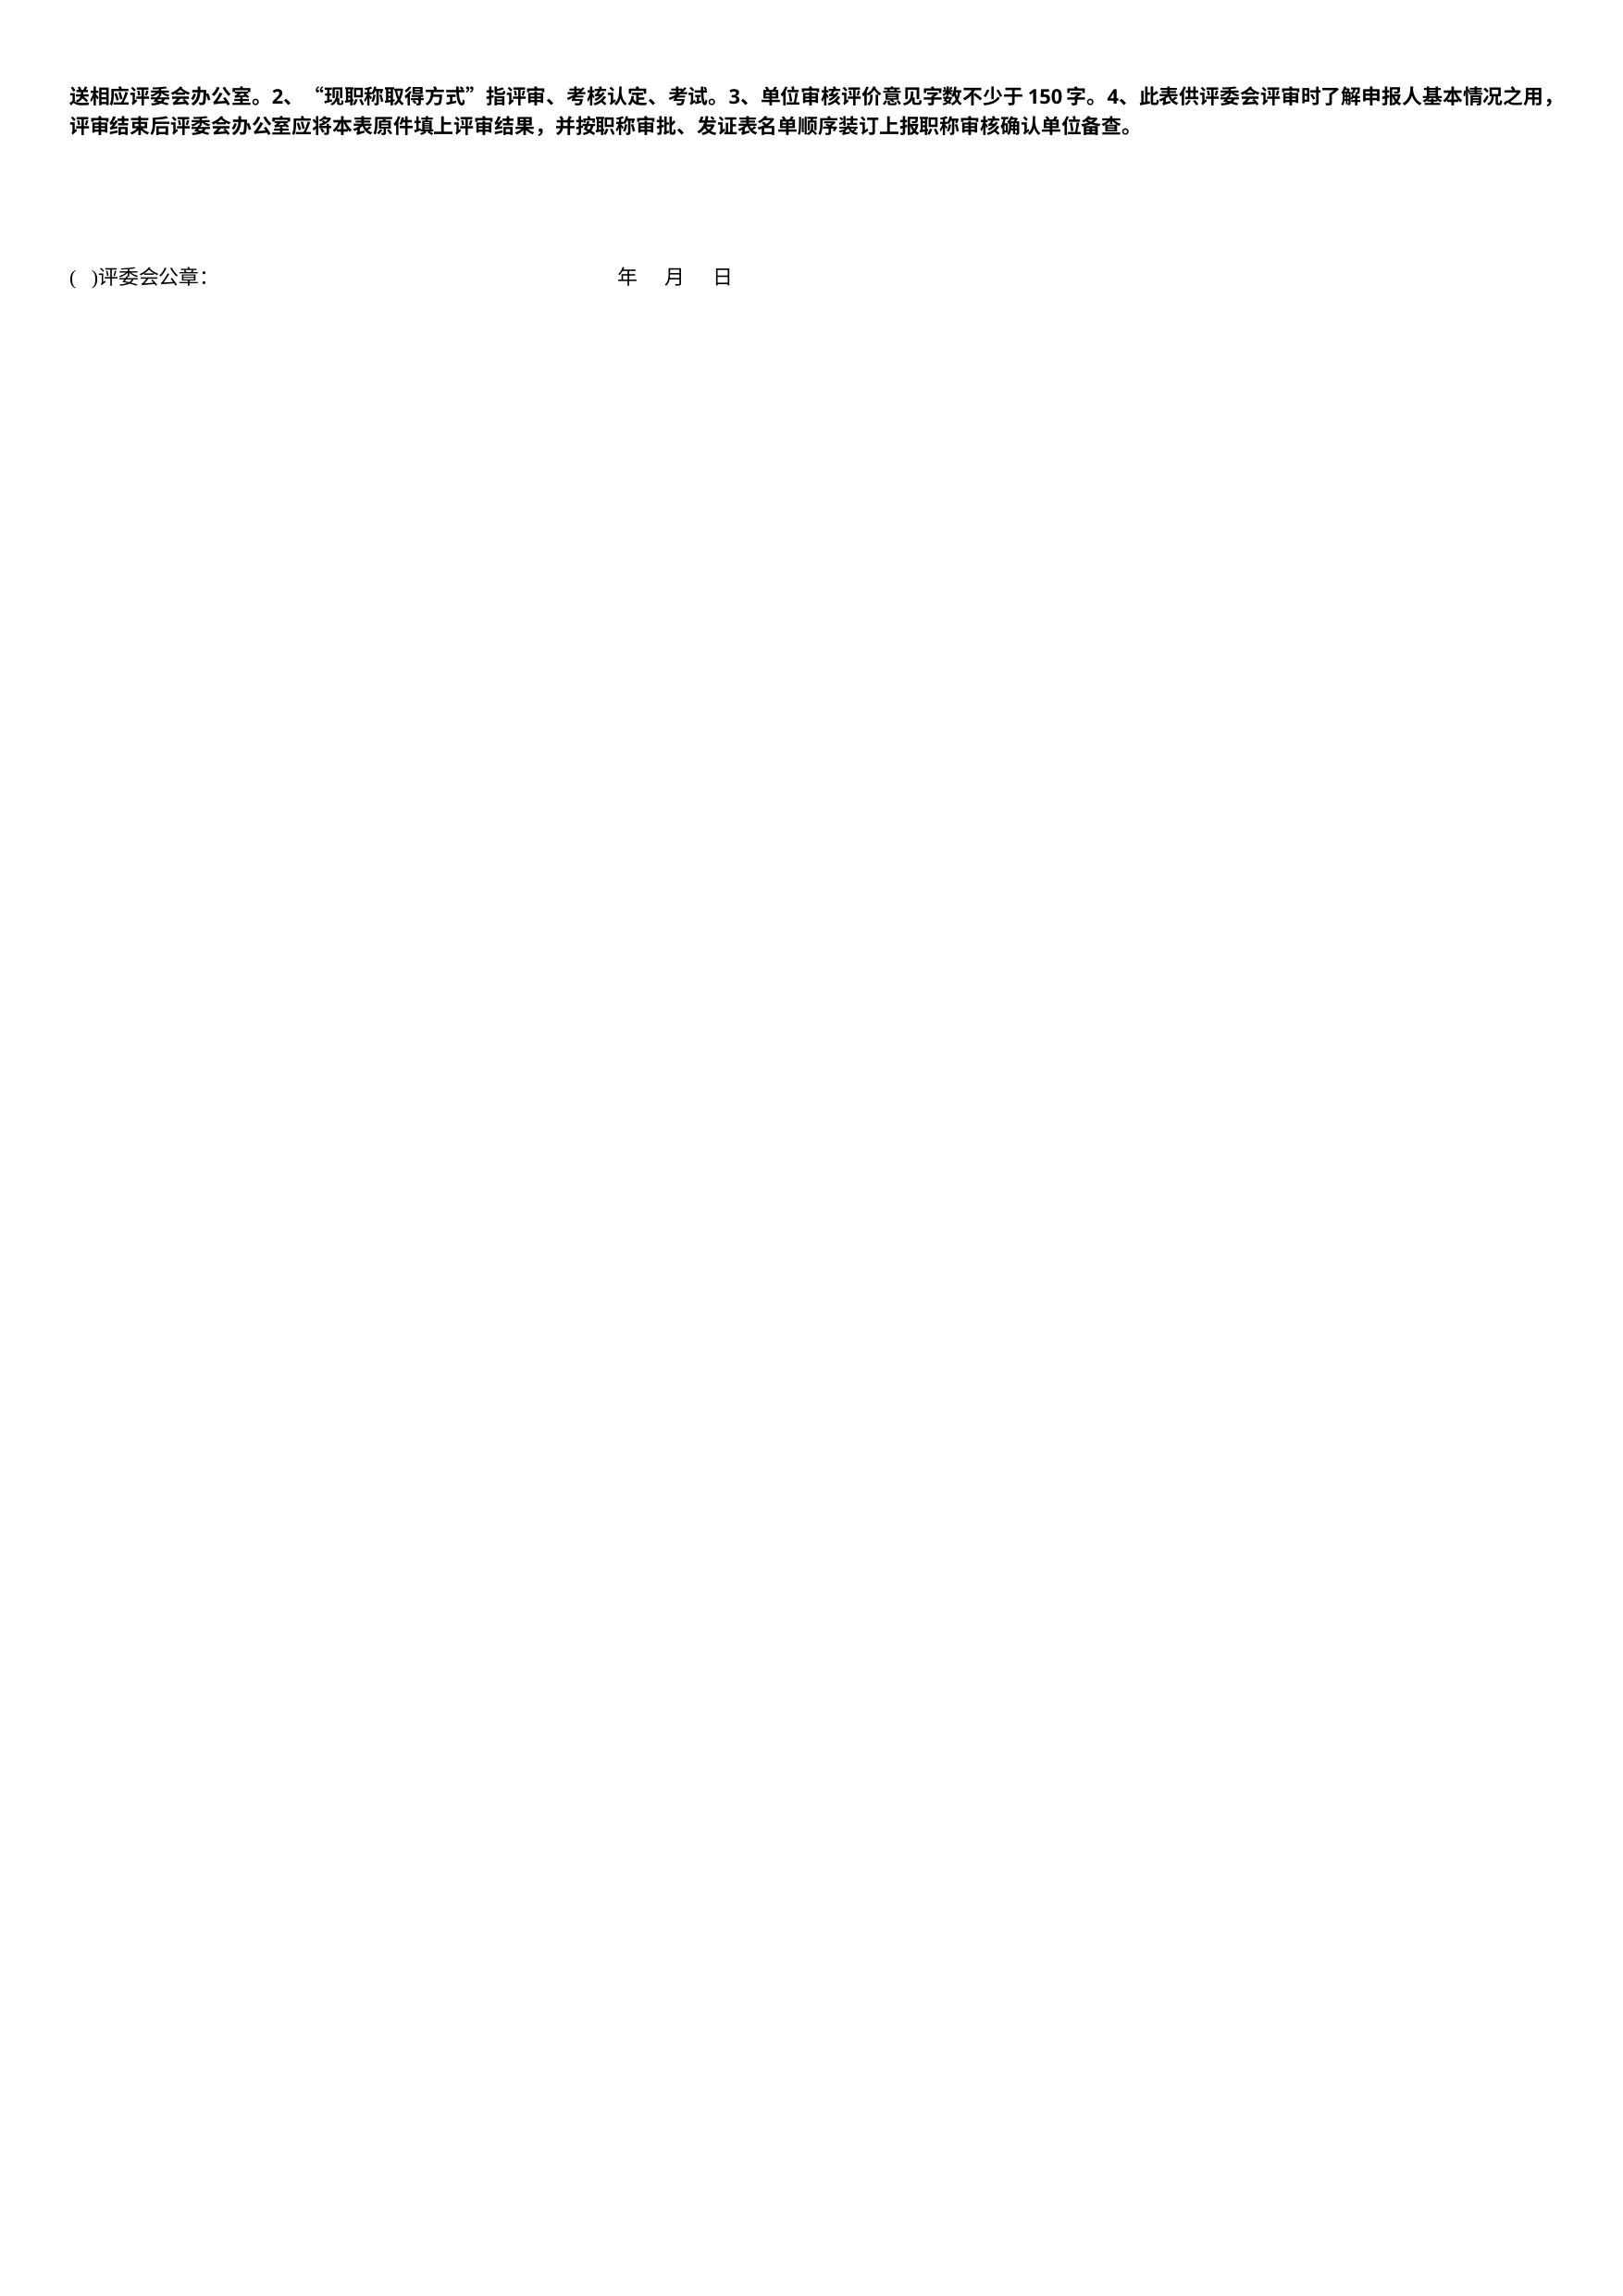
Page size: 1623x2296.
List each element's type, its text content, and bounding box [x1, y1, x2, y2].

text 评审结束后评委会办公室应将本表原件填上评审结果，并按职称审批、发证表名单顺序装订上报职称审核确认单位备查。 [69, 110, 1610, 140]
text 送相应评委会办公室。2、“现职称取得方式”指评审、考核认定、考试。3、单位审核评价意见字数不少于150字。4、此表供评委会评审时了解申报人基本情况之用， [69, 80, 1610, 110]
text ( )评委会公章： 年 月 日 [69, 260, 1610, 291]
